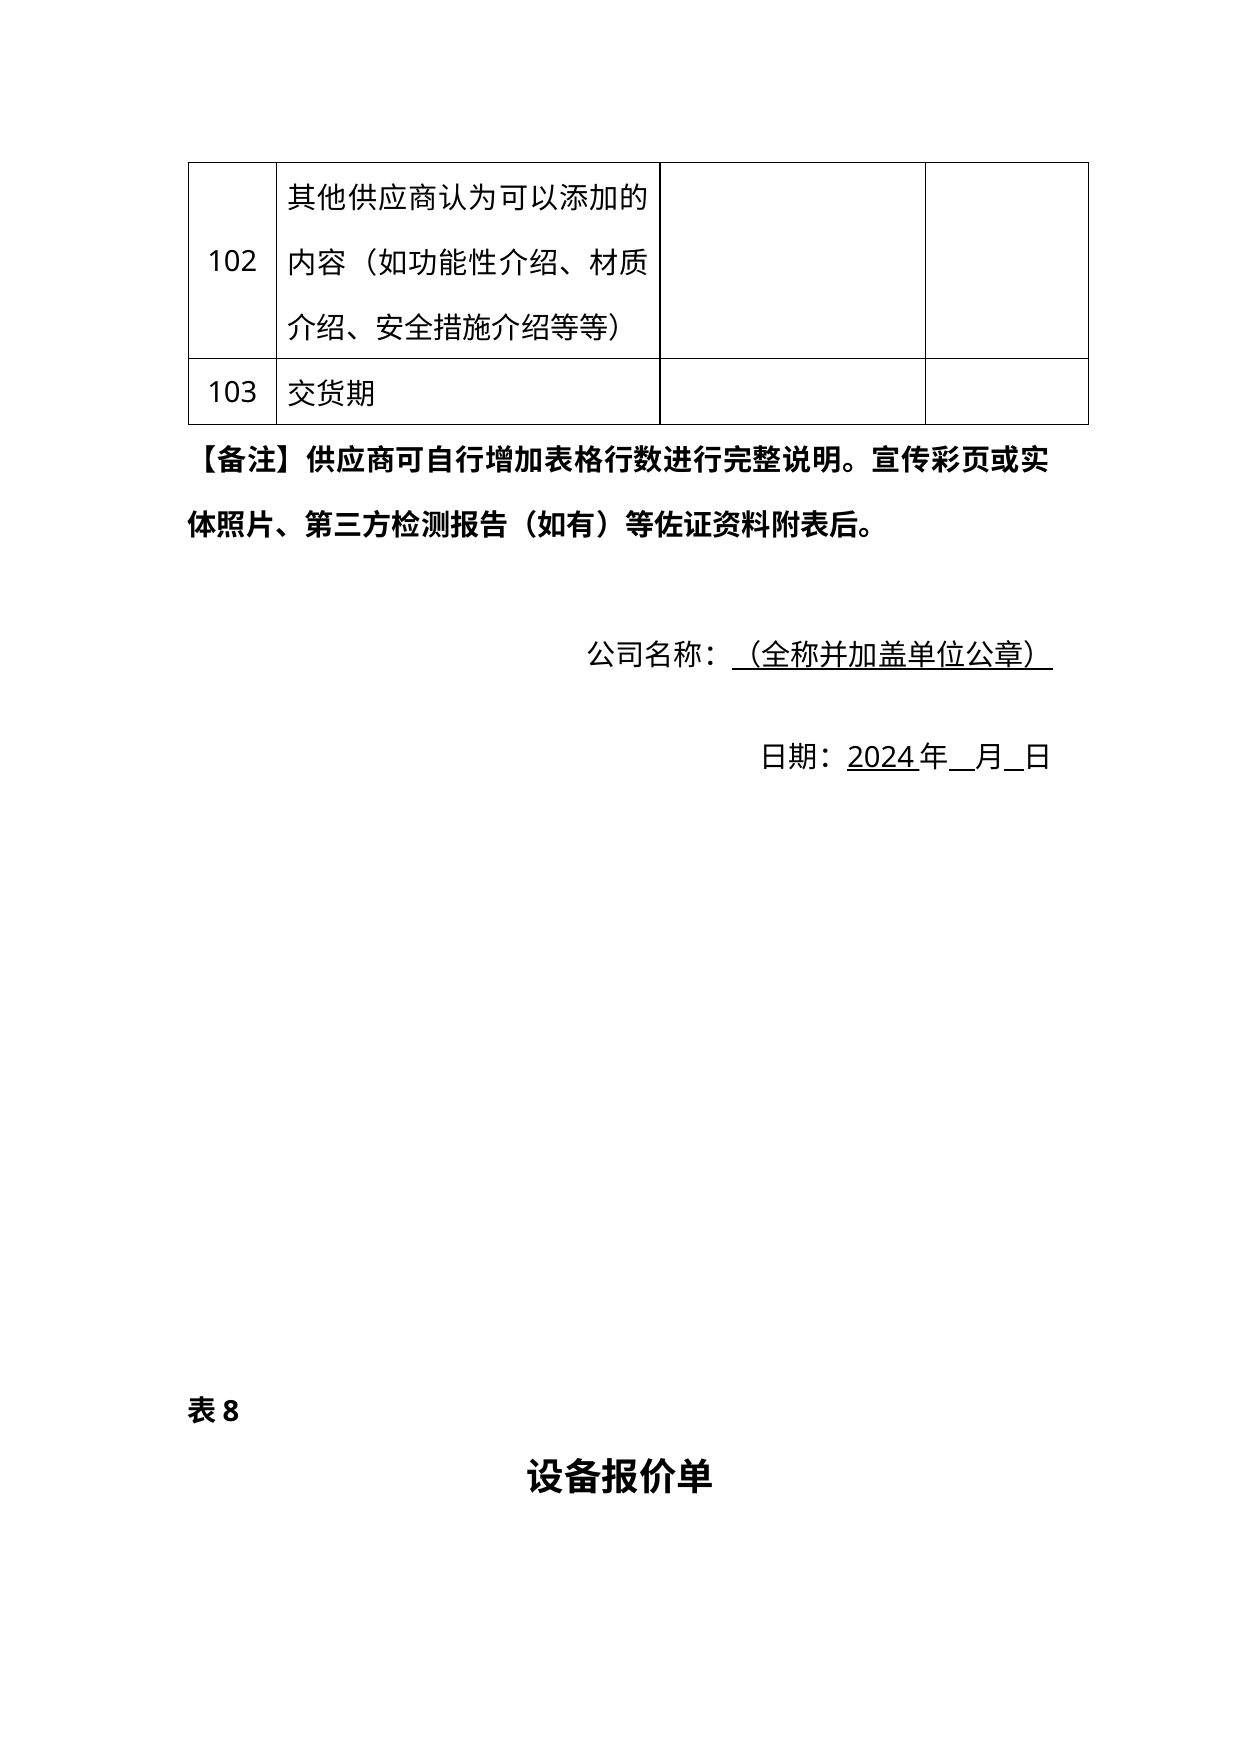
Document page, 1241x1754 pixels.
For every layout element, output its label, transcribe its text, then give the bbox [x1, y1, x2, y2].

table_cell 103 [189, 359, 276, 424]
text 设备报价单 [187, 1441, 1053, 1506]
table_cell 交货期 [277, 359, 659, 424]
table_cell [661, 359, 925, 424]
table_cell [926, 359, 1088, 424]
table_cell 102 [189, 163, 276, 358]
text 表8 [187, 1376, 1053, 1441]
text 【备注】供应商可自行增加表格行数进行完整说明。宣传彩页或实体照片、第三方检测报告（如有）等佐证资料附表后。 [187, 425, 1053, 555]
text 公司名称：（全称并加盖单位公章） [187, 620, 1053, 685]
table_cell [661, 163, 925, 358]
table_cell 其他供应商认为可以添加的内容（如功能性介绍、材质介绍、安全措施介绍等等） [277, 163, 659, 358]
text 日期：2024年 月 日 [187, 722, 1053, 787]
table_cell [926, 163, 1088, 358]
